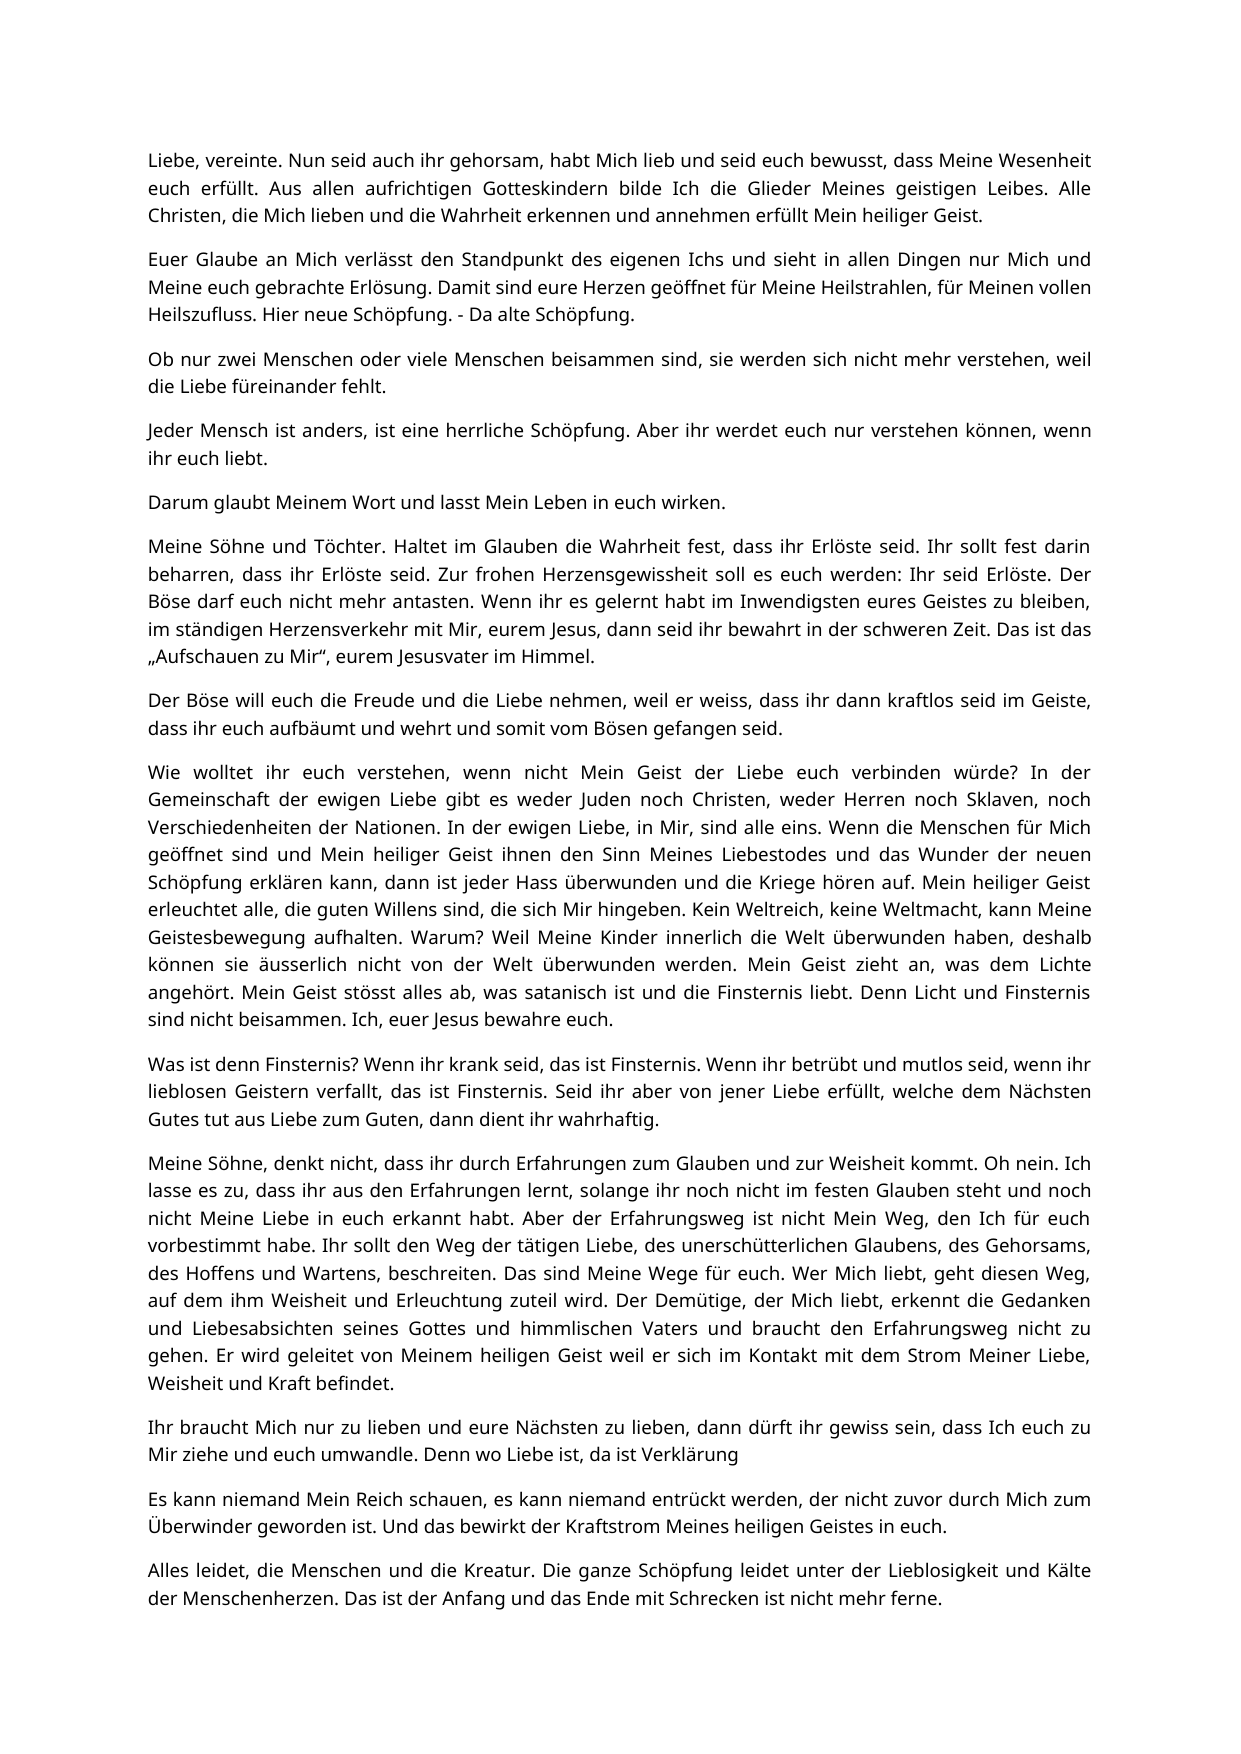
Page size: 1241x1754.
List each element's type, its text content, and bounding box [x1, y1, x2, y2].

text Alles leidet, die Menschen und die Kreatur. Die ganze Schöpfung leidet unter der Lieblosigkeit und Kälte der Menschenherzen. Das ist der Anfang und das Ende mit Schrecken ist nicht mehr ferne. [148, 1558, 1093, 1611]
text Wie wolltet ihr euch verstehen, wenn nicht Mein Geist der Liebe euch verbinden würde? In der Gemeinschaft der ewigen Liebe gibt es weder Juden noch Christen, weder Herren noch Sklaven, noch Verschiedenheiten der Nationen. In der ewigen Liebe, in Mir, sind alle eins. Wenn die Menschen für Mich geöffnet sind und Mein heiliger Geist ihnen den Sinn Meines Liebestodes und das Wunder der neuen Schöpfung erklären kann, dann ist jeder Hass überwunden und die Kriege hören auf. Mein heiliger Geist erleuchtet alle, die guten Willens sind, die sich Mir hingeben. Kein Weltreich, keine Weltmacht, kann Meine Geistesbewegung aufhalten. Warum? Weil Meine Kinder innerlich die Welt überwunden haben, deshalb können sie äusserlich nicht von der Welt überwunden werden. Mein Geist zieht an, was dem Lichte angehört. Mein Geist stösst alles ab, was satanisch ist und die Finsternis liebt. Denn Licht und Finsternis sind nicht beisammen. Ich, euer Jesus bewahre euch. [148, 759, 1093, 1032]
text Euer Glaube an Mich verlässt den Standpunkt des eigenen Ichs und sieht in allen Dingen nur Mich und Meine euch gebrachte Erlösung. Damit sind eure Herzen geöffnet für Meine Heilstrahlen, für Meinen vollen Heilszufluss. Hier neue Schöpfung. - Da alte Schöpfung. [148, 247, 1093, 327]
text Es kann niemand Mein Reich schauen, es kann niemand entrückt werden, der nicht zuvor durch Mich zum Überwinder geworden ist. Und das bewirkt der Kraftstrom Meines heiligen Geistes in euch. [148, 1486, 1093, 1539]
text Meine Söhne und Töchter. Haltet im Glauben die Wahrheit fest, dass ihr Erlöste seid. Ihr sollt fest darin beharren, dass ihr Erlöste seid. Zur frohen Herzensgewissheit soll es euch werden: Ihr seid Erlöste. Der Böse darf euch nicht mehr antasten. Wenn ihr es gelernt habt im Inwendigsten eures Geistes zu bleiben, im ständigen Herzensverkehr mit Mir, eurem Jesus, dann seid ihr bewahrt in der schweren Zeit. Das ist das „Aufschauen zu Mir“, eurem Jesusvater im Himmel. [148, 533, 1093, 669]
text Meine Söhne, denkt nicht, dass ihr durch Erfahrungen zum Glauben und zur Weisheit kommt. Oh nein. Ich lasse es zu, dass ihr aus den Erfahrungen lernt, solange ihr noch nicht im festen Glauben steht und noch nicht Meine Liebe in euch erkannt habt. Aber der Erfahrungsweg ist nicht Mein Weg, den Ich für euch vorbestimmt habe. Ihr sollt den Weg der tätigen Liebe, des unerschütterlichen Glaubens, des Gehorsams, des Hoffens und Wartens, beschreiten. Das sind Meine Wege für euch. Wer Mich liebt, geht diesen Weg, auf dem ihm Weisheit und Erleuchtung zuteil wird. Der Demütige, der Mich liebt, erkennt die Gedanken und Liebesabsichten seines Gottes und himmlischen Vaters und braucht den Erfahrungsweg nicht zu gehen. Er wird geleitet von Meinem heiligen Geist weil er sich im Kontakt mit dem Strom Meiner Liebe, Weisheit und Kraft befindet. [148, 1150, 1093, 1396]
text Ob nur zwei Menschen oder viele Menschen beisammen sind, sie werden sich nicht mehr verstehen, weil die Liebe füreinander fehlt. [148, 346, 1093, 399]
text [148, 148, 1093, 228]
text Jeder Mensch ist anders, ist eine herrliche Schöpfung. Aber ihr werdet euch nur verstehen können, wenn ihr euch liebt. [148, 418, 1093, 471]
text Darum glaubt Meinem Wort und lasst Mein Leben in euch wirken. [148, 489, 1093, 515]
text Der Böse will euch die Freude und die Liebe nehmen, weil er weiss, dass ihr dann kraftlos seid im Geiste, dass ihr euch aufbäumt und wehrt und somit vom Bösen gefangen seid. [148, 688, 1093, 741]
text Ihr braucht Mich nur zu lieben und eure Nächsten zu lieben, dann dürft ihr gewiss sein, dass Ich euch zu Mir ziehe und euch umwandle. Denn wo Liebe ist, da ist Verklärung [148, 1414, 1093, 1467]
text Was ist denn Finsternis? Wenn ihr krank seid, das ist Finsternis. Wenn ihr betrübt und mutlos seid, wenn ihr lieblosen Geistern verfallt, das ist Finsternis. Seid ihr aber von jener Liebe erfüllt, welche dem Nächsten Gutes tut aus Liebe zum Guten, dann dient ihr wahrhaftig. [148, 1051, 1093, 1131]
